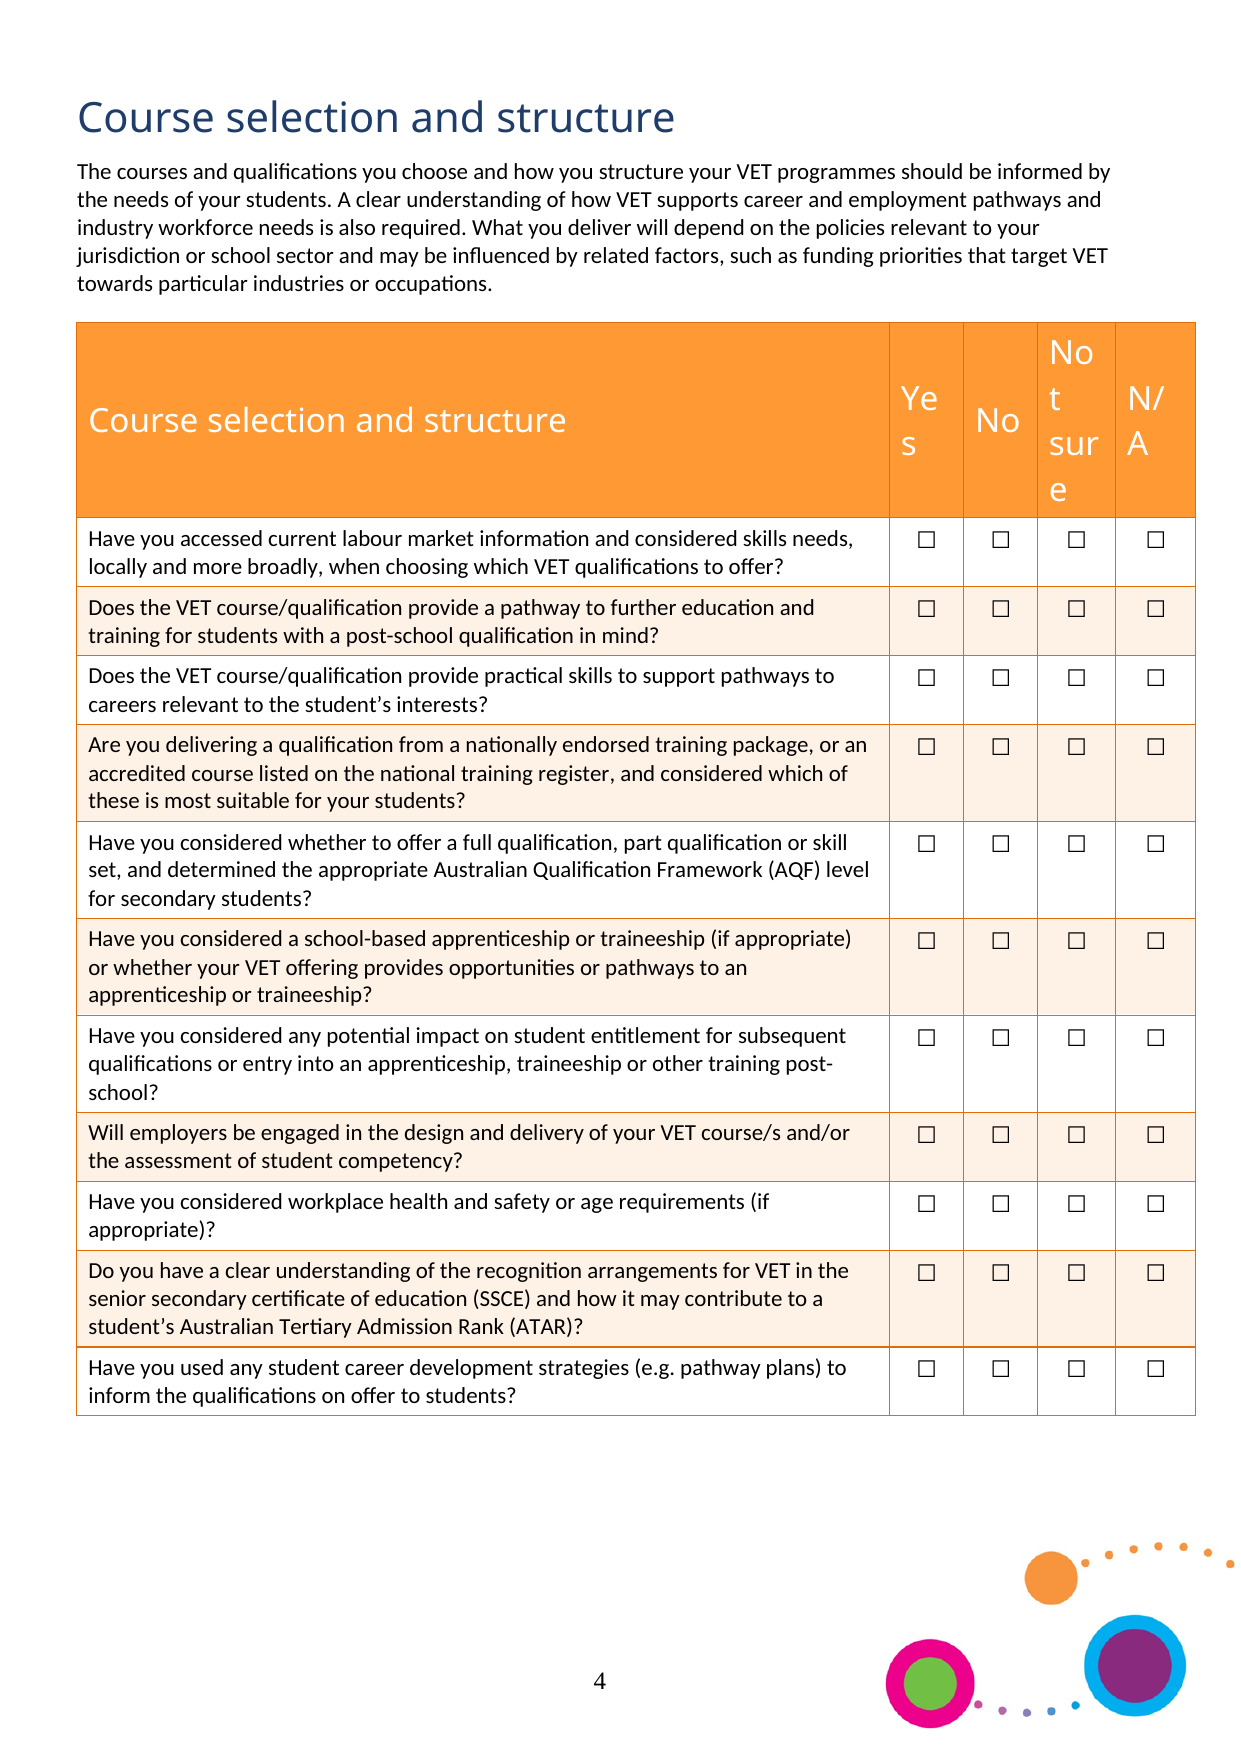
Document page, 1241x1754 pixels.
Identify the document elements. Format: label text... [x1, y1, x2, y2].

table_cell Have you considered a school-based apprenticeship or traineeship (if appropriate) or whether your VET offering provides opportunities or pathways to an apprenticeship or traineeship? [77, 919, 889, 1014]
text The courses and qualifications you choose and how you structure your VET programmes should be informed by the needs of your students. A clear understanding of how VET supports career and employment pathways and industry workforce needs is also required. What you deliver will depend on the policies relevant to your jurisdiction or school sector and may be influenced by related factors, such as funding priorities that target VET towards particular industries or occupations. [77, 157, 1125, 297]
table_cell Have you used any student career development strategies (e.g. pathway plans) to inform the qualifications on offer to students? [77, 1348, 889, 1415]
picture [263, 1518, 1239, 1753]
table_cell Have you accessed current labour market information and considered skills needs, locally and more broadly, when choosing which VET qualifications to offer? [77, 518, 889, 586]
table_cell Do you have a clear understanding of the recognition arrangements for VET in the senior secondary certificate of education (SSCE) and how it may contribute to a student’s Australian Tertiary Admission Rank (ATAR)? [77, 1251, 889, 1346]
table_cell Does the VET course/qualification provide a pathway to further education and training for students with a post-school qualification in mind? [77, 587, 889, 655]
table_header Course selection and structure [77, 323, 889, 517]
table_cell Does the VET course/qualification provide practical skills to support pathways to careers relevant to the student’s interests? [77, 656, 889, 724]
table_cell Have you considered whether to offer a full qualification, part qualification or skill set, and determined the appropriate Australian Qualification Framework (AQF) level for secondary students? [77, 822, 889, 918]
table_cell Have you considered any potential impact on student entitlement for subsequent qualifications or entry into an apprenticeship, traineeship or other training post-school? [77, 1016, 889, 1112]
table_header Yes [890, 323, 963, 517]
table_cell Will employers be engaged in the design and delivery of your VET course/s and/or the assessment of student competency? [77, 1113, 889, 1181]
table_header No [964, 323, 1037, 517]
table_cell Are you delivering a qualification from a nationally endorsed training package, or an accredited course listed on the national training register, and considered which of these is most suitable for your students? [77, 725, 889, 821]
table_header Not sure [1038, 323, 1115, 517]
table_cell Have you considered workplace health and safety or age requirements (if appropriate)? [77, 1182, 889, 1249]
table_header N/A [1116, 323, 1195, 517]
text Course selection and structure [77, 88, 1081, 144]
